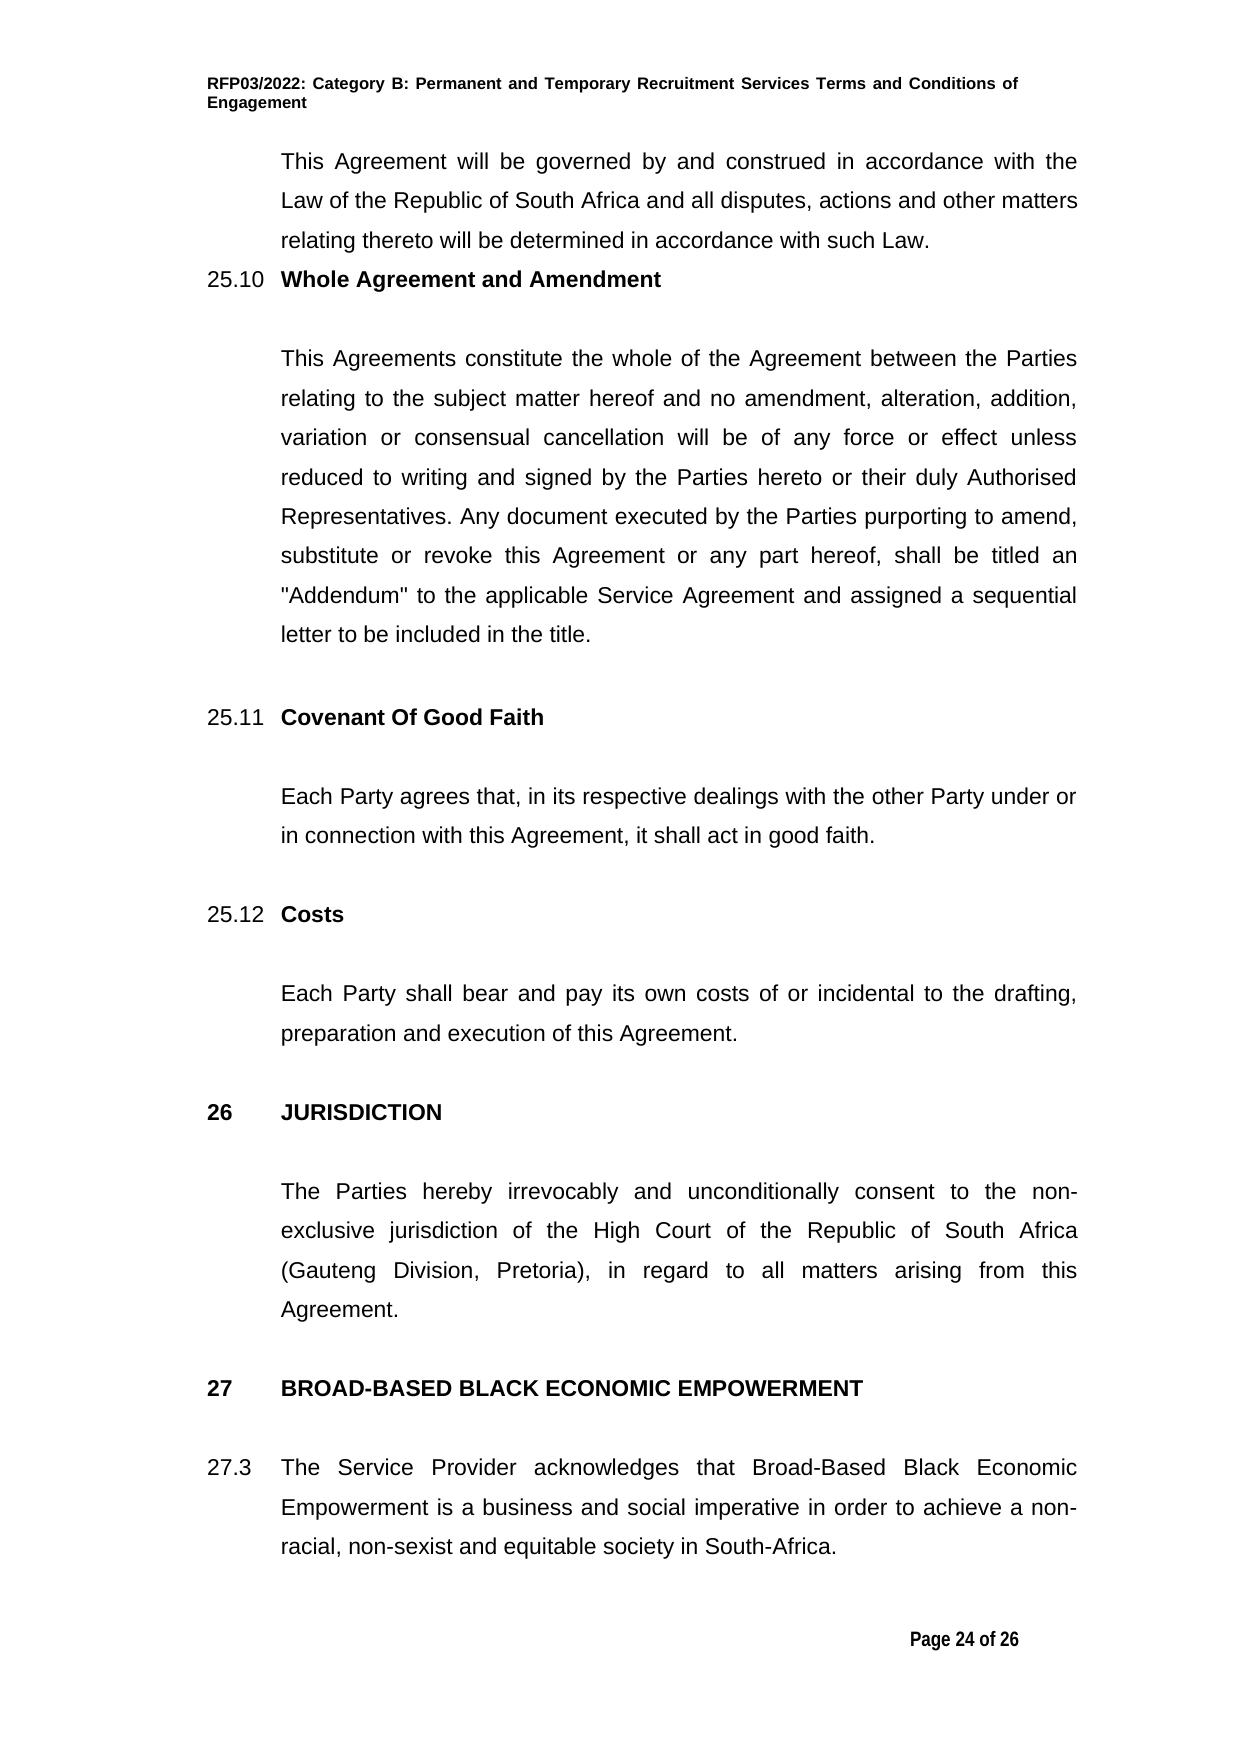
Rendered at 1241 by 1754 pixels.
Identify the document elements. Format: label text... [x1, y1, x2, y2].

list The Service Provider acknowledges that Broad-Based Black Economic Empowerment is a business and social imperative in order to achieve a non-racial, non-sexist and equitable society in South-Africa. [207, 1454, 1078, 1559]
list The Parties hereby irrevocably and unconditionally consent to the non-exclusive jurisdiction of the High Court of the Republic of South Africa (Gauteng Division, Pretoria), in regard to all matters arising from this Agreement. [207, 1178, 1078, 1323]
list Whole Agreement and Amendment [207, 266, 1078, 292]
list This Agreement will be governed by and construed in accordance with the Law of the Republic of South Africa and all disputes, actions and other matters relating thereto will be determined in accordance with such Law. [207, 148, 1078, 253]
list Covenant Of Good Faith [207, 704, 1078, 730]
list Costs [207, 901, 1078, 928]
list Each Party agrees that, in its respective dealings with the other Party under or in connection with this Agreement, it shall act in good faith. [207, 783, 1078, 849]
list BROAD-BASED BLACK ECONOMIC EMPOWERMENT [207, 1375, 1078, 1402]
list This Agreements constitute the whole of the Agreement between the Parties relating to the subject matter hereof and no amendment, alteration, addition, variation or consensual cancellation will be of any force or effect unless reduced to writing and signed by the Parties hereto or their duly Authorised Representatives. Any document executed by the Parties purporting to amend, substitute or revoke this Agreement or any part hereof, shall be titled an "Addendum" to the applicable Service Agreement and assigned a sequential letter to be included in the title. [207, 345, 1078, 648]
list JURISDICTION [207, 1099, 1078, 1125]
list Each Party shall bear and pay its own costs of or incidental to the drafting, preparation and execution of this Agreement. [207, 980, 1078, 1046]
